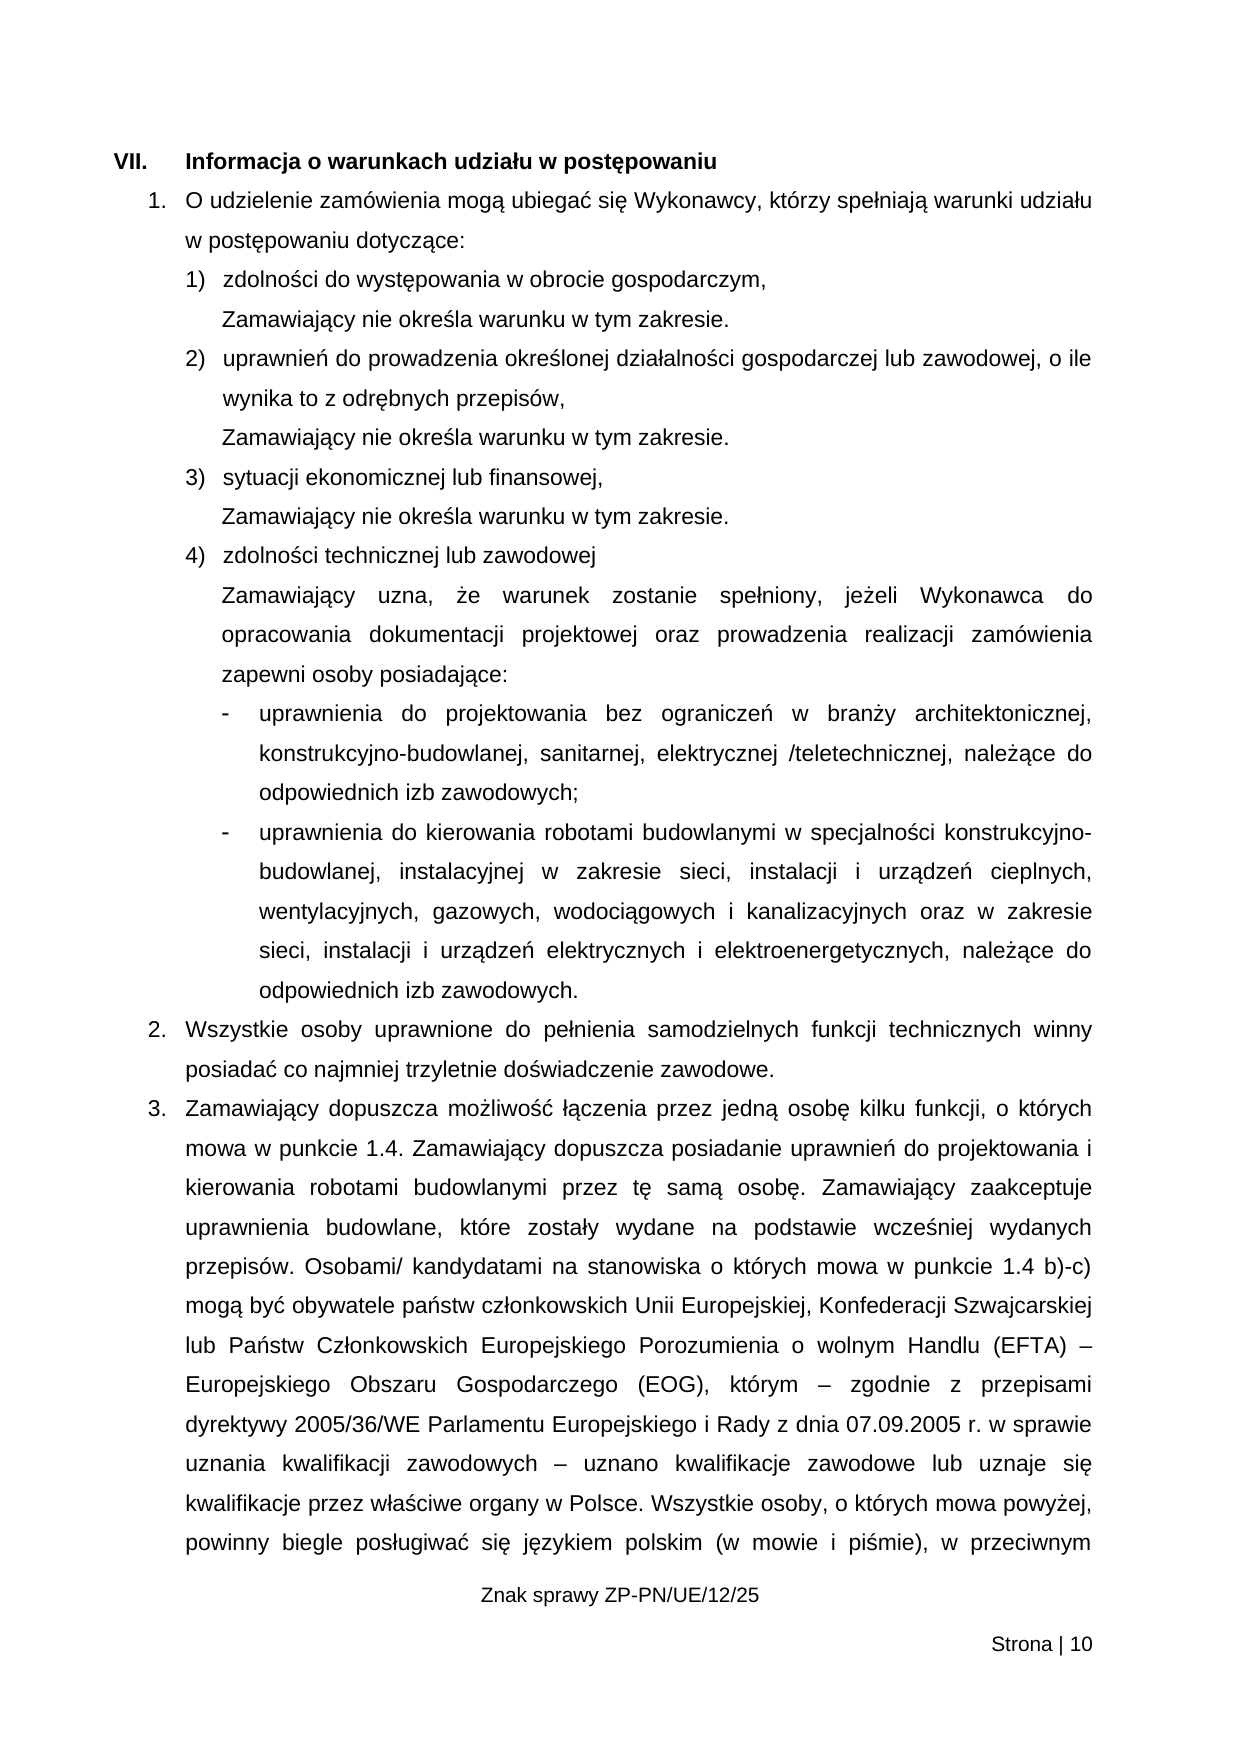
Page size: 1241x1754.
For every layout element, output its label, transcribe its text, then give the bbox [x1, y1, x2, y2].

list uprawnień do prowadzenia określonej działalności gospodarczej lub zawodowej, o ile wynika to z odrębnych przepisów, [185, 345, 1093, 411]
list Wszystkie osoby uprawnione do pełnienia samodzielnych funkcji technicznych winny posiadać co najmniej trzyletnie doświadczenie zawodowe. [148, 1016, 1093, 1082]
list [148, 1095, 1093, 1556]
list Zamawiający nie określa warunku w tym zakresie. [221, 424, 1093, 450]
list zdolności technicznej lub zawodowej [185, 542, 1093, 569]
list O udzielenie zamówienia mogą ubiegać się Wykonawcy, którzy spełniają warunki udziału w postępowaniu dotyczące: [148, 187, 1093, 253]
list uprawnienia do projektowania bez ograniczeń w branży architektonicznej, konstrukcyjno-budowlanej, sanitarnej, elektrycznej /teletechnicznej, należące do odpowiednich izb zawodowych; [221, 700, 1093, 806]
list Informacja o warunkach udziału w postępowaniu [148, 148, 1093, 174]
list sytuacji ekonomicznej lub finansowej, [185, 463, 1093, 490]
list Zamawiający uzna, że warunek zostanie spełniony, jeżeli Wykonawca do opracowania dokumentacji projektowej oraz prowadzenia realizacji zamówienia zapewni osoby posiadające: [221, 582, 1093, 687]
list zdolności do występowania w obrocie gospodarczym, [185, 266, 1093, 292]
list Zamawiający nie określa warunku w tym zakresie. [221, 306, 1093, 332]
list uprawnienia do kierowania robotami budowlanymi w specjalności konstrukcyjno-budowlanej, instalacyjnej w zakresie sieci, instalacji i urządzeń cieplnych, wentylacyjnych, gazowych, wodociągowych i kanalizacyjnych oraz w zakresie sieci, instalacji i urządzeń elektrycznych i elektroenergetycznych, należące do odpowiednich izb zawodowych. [221, 819, 1093, 1003]
list Zamawiający nie określa warunku w tym zakresie. [221, 503, 1093, 529]
